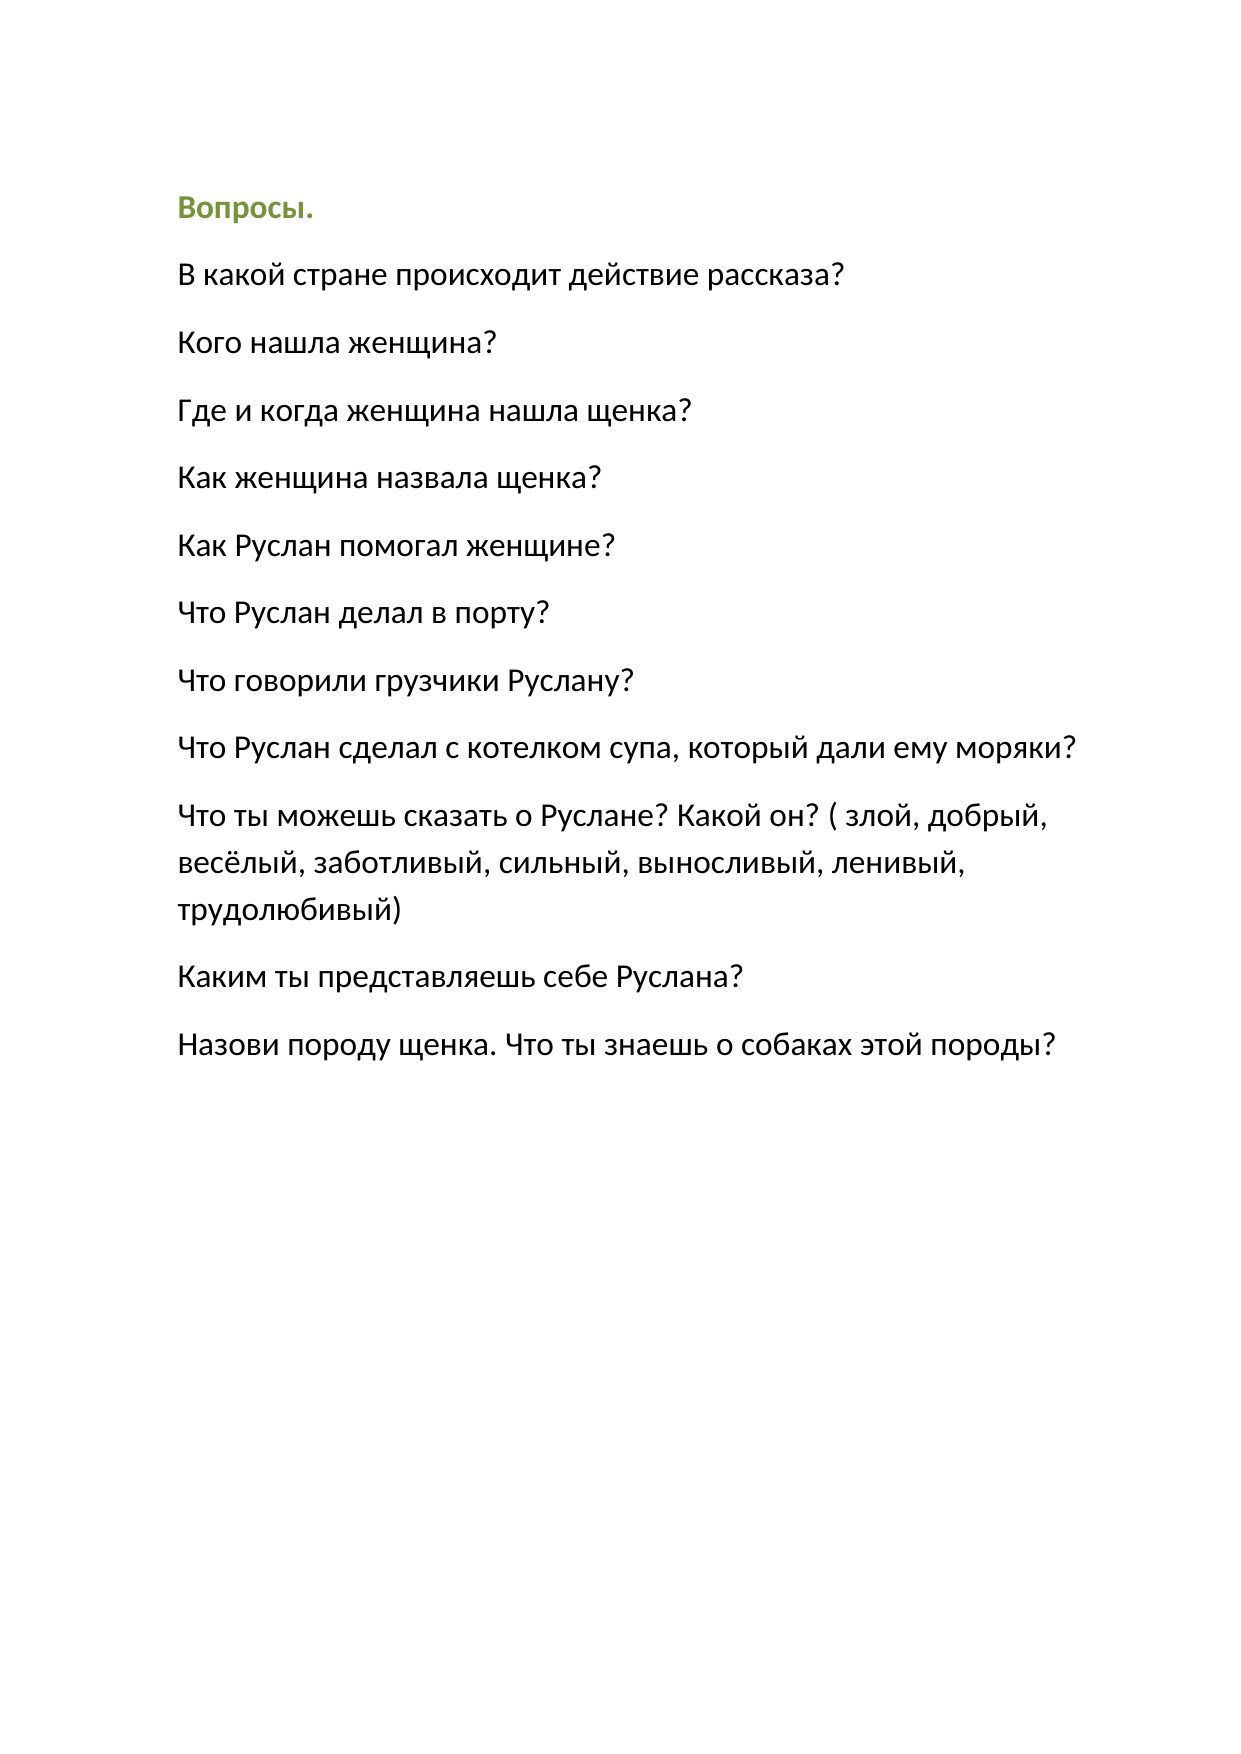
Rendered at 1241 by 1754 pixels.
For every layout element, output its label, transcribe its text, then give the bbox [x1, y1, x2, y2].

text В какой стране происходит действие рассказа? [177, 253, 1152, 294]
text Назови породу щенка. Что ты знаешь о собаках этой породы? [177, 1023, 1152, 1064]
text Каким ты представляешь себе Руслана? [177, 955, 1152, 996]
text Что Руслан делал в порту? [177, 591, 1152, 632]
text Как женщина назвала щенка? [177, 456, 1152, 497]
text Как Руслан помогал женщине? [177, 524, 1152, 564]
text Что Руслан сделал с котелком супа, который дали ему моряки? [177, 727, 1152, 767]
text Кого нашла женщина? [177, 321, 1152, 362]
text Где и когда женщина нашла щенка? [177, 388, 1152, 429]
text Что говорили грузчики Руслану? [177, 659, 1152, 700]
text Вопросы. [177, 186, 1152, 226]
text Что ты можешь сказать о Руслане? Какой он? ( злой, добрый, весёлый, заботливый, сильный, выносливый, ленивый, трудолюбивый) [177, 794, 1152, 928]
